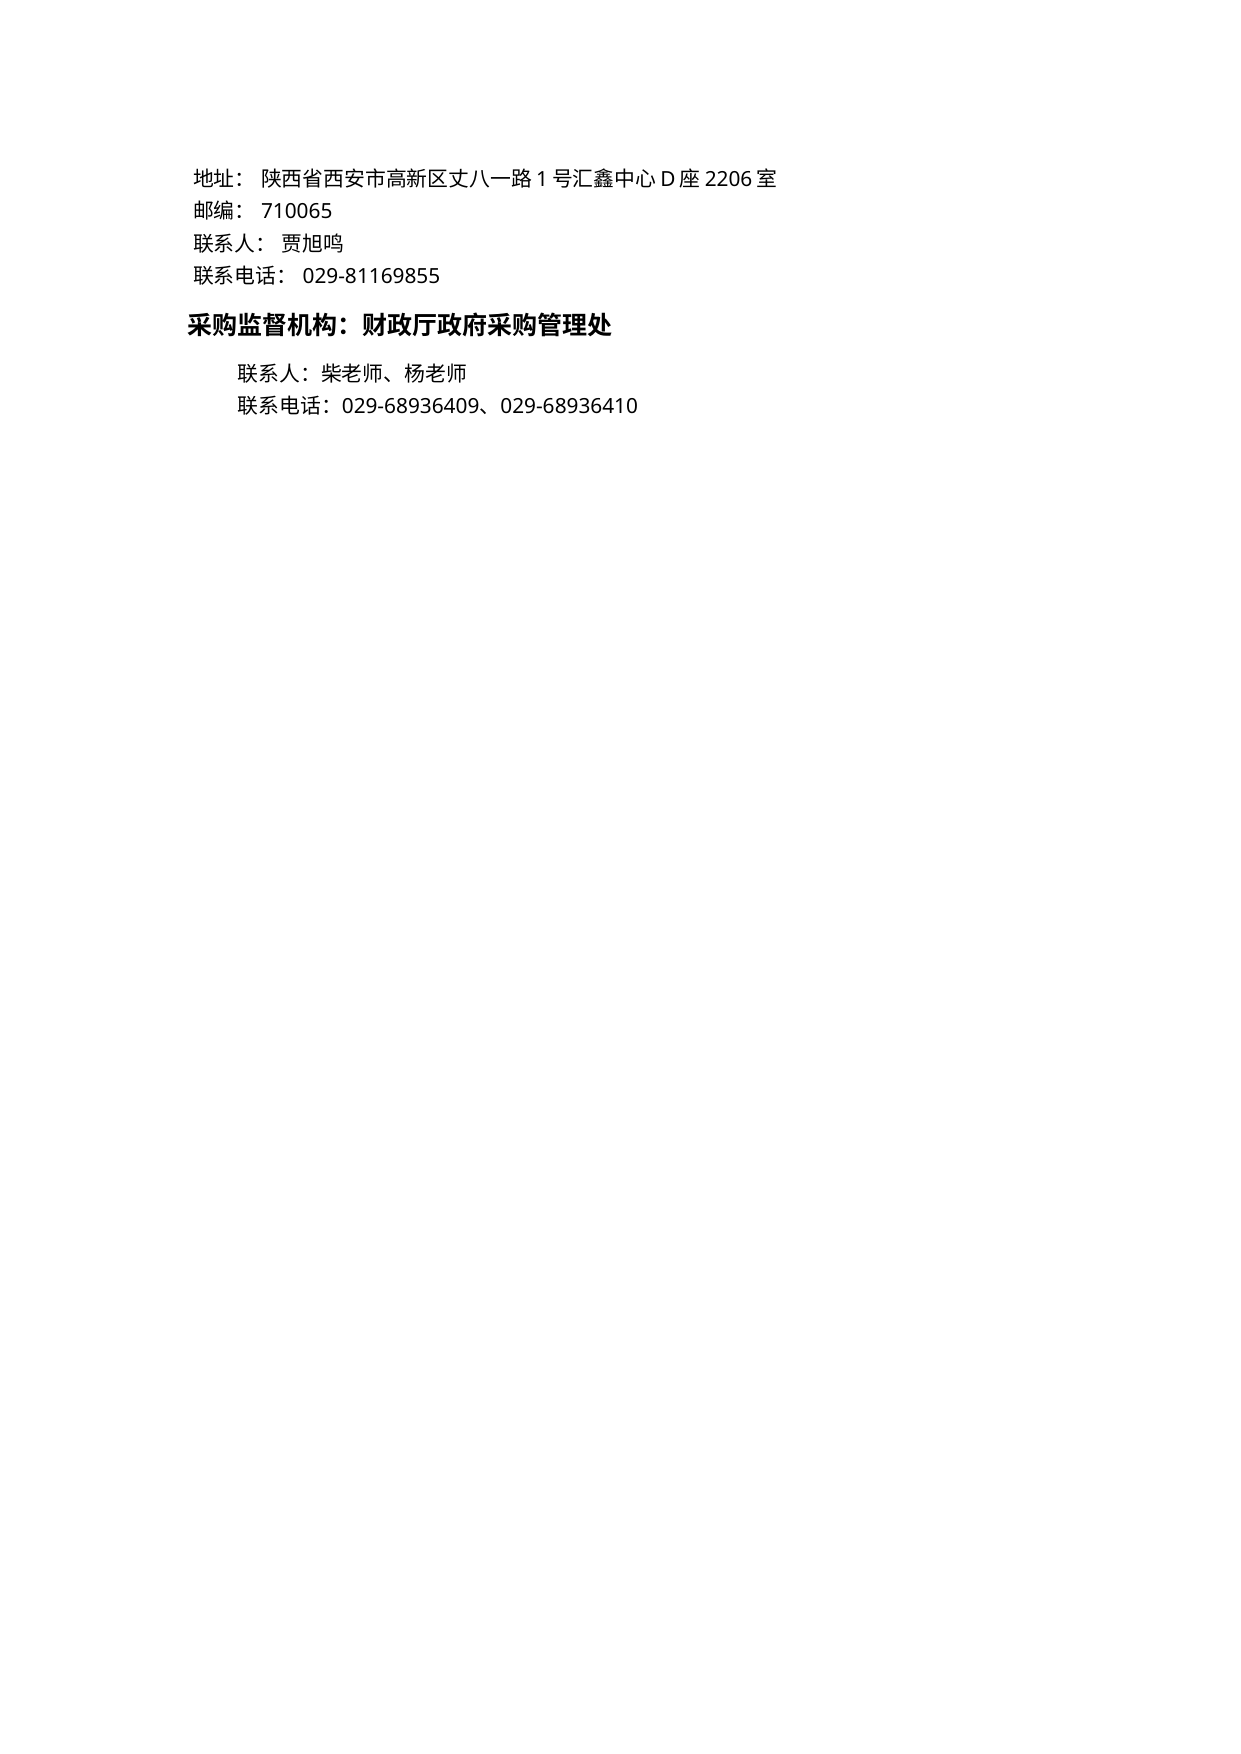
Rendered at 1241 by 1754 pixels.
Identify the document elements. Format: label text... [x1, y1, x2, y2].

text 邮编： 710065 [187, 194, 1053, 227]
text 联系电话：029-68936409、029-68936410 [187, 389, 1053, 422]
text 联系人： 贾旭鸣 [187, 227, 1053, 259]
text 地址： 陕西省西安市高新区丈八一路1号汇鑫中心D座2206室 [187, 162, 1053, 194]
text 采购监督机构：财政厅政府采购管理处 [187, 292, 1053, 357]
text 联系人：柴老师、杨老师 [187, 357, 1053, 389]
text 联系电话： 029-81169855 [187, 259, 1053, 292]
